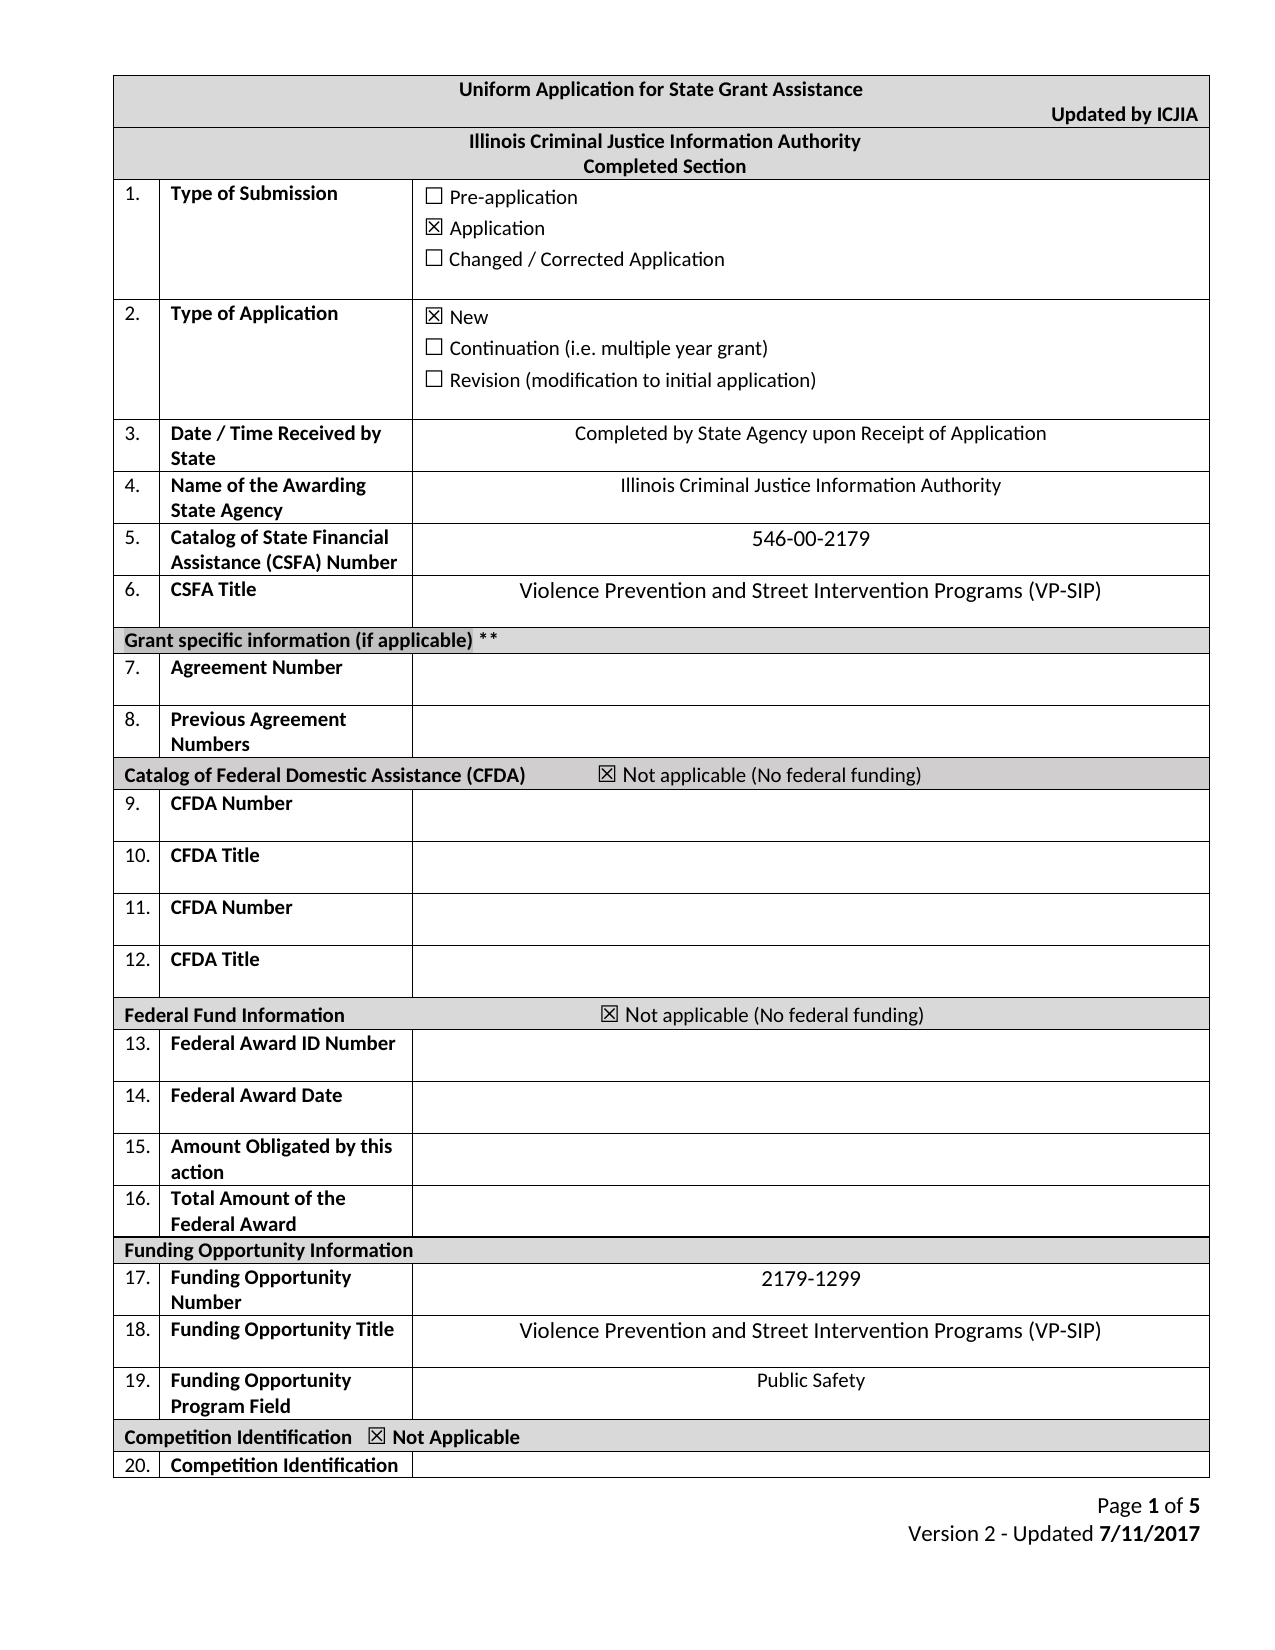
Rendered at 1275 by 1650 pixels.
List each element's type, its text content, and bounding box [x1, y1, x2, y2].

table_cell [114, 1452, 159, 1477]
table_cell Federal Award ID Number [160, 1030, 412, 1081]
table_cell CFDA Title [160, 842, 412, 893]
table_cell Catalog of Federal Domestic Assistance (CFDA) Not applicable (No federal funding) [114, 758, 1209, 789]
table_cell Type of Submission [160, 180, 412, 299]
table_cell [114, 1264, 159, 1315]
table_cell Competition Identification Not Applicable [114, 1420, 1209, 1451]
table_cell Funding Opportunity Program Field [160, 1368, 412, 1418]
table_cell Grant specific information (if applicable) ** [473, 628, 1209, 653]
table_cell [114, 1082, 159, 1133]
table_cell Amount Obligated by this action [160, 1134, 412, 1184]
table_cell CFDA Number [160, 790, 412, 841]
table_cell Violence Prevention and Street Intervention Programs (VP-SIP) [413, 1316, 1209, 1367]
table_cell Completed by State Agency upon Receipt of Application [413, 420, 1209, 471]
table_cell [413, 1452, 1209, 1477]
table_cell [114, 180, 159, 299]
table_cell 2179-1299 [413, 1264, 1209, 1315]
table_cell [114, 946, 159, 997]
table_cell [114, 472, 159, 523]
table_header Uniform Application for State Grant Assistance Updated by ICJIA [114, 76, 1209, 127]
table_cell CFDA Number [160, 894, 412, 945]
table_cell [413, 654, 1209, 705]
table_cell Federal Award Date [160, 1082, 412, 1133]
table_cell Federal Fund Information Not applicable (No federal funding) [114, 998, 1209, 1029]
table_cell [413, 790, 1209, 841]
table_cell [413, 946, 1209, 997]
table_cell 546-00-2179 [413, 524, 1209, 575]
table_cell Funding Opportunity Title [160, 1316, 412, 1367]
table_cell [114, 1368, 159, 1418]
table_cell Pre-application Application Changed / Corrected Application [413, 180, 1209, 299]
table_cell Previous Agreement Numbers [160, 706, 412, 757]
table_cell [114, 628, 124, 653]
table_cell [114, 300, 159, 419]
table_cell [413, 1186, 1209, 1236]
table_cell [114, 1030, 159, 1081]
table_cell [413, 1030, 1209, 1081]
table_cell Total Amount of the Federal Award [160, 1186, 412, 1236]
table_cell Public Safety [413, 1368, 1209, 1418]
table_cell Illinois Criminal Justice Information Authority [413, 472, 1209, 523]
table_cell New Continuation (i.e. multiple year grant) Revision (modification to initial application) [413, 300, 1209, 419]
table_cell [114, 1186, 159, 1236]
table_cell Date / Time Received by State [160, 420, 412, 471]
table_cell [114, 1316, 159, 1367]
table_cell CFDA Title [160, 946, 412, 997]
table_cell [114, 524, 159, 575]
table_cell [160, 1452, 412, 1477]
table_cell [114, 894, 159, 945]
table_cell [114, 654, 159, 705]
table_cell [413, 894, 1209, 945]
table_cell Violence Prevention and Street Intervention Programs (VP-SIP) [413, 576, 1209, 627]
table_cell Funding Opportunity Number [160, 1264, 412, 1315]
table_cell CSFA Title [160, 576, 412, 627]
table_cell Agreement Number [160, 654, 412, 705]
table_cell [413, 1134, 1209, 1184]
table_cell [413, 1082, 1209, 1133]
table_cell Illinois Criminal Justice Information Authority Completed Section [114, 128, 1209, 179]
table_cell Name of the Awarding State Agency [160, 472, 412, 523]
table_cell [114, 790, 159, 841]
table_cell [114, 1134, 159, 1184]
table_cell [114, 706, 159, 757]
table_cell [114, 420, 159, 471]
table_cell [413, 842, 1209, 893]
table_cell [114, 576, 159, 627]
table_cell Type of Application [160, 300, 412, 419]
table_cell [413, 706, 1209, 757]
table_cell Funding Opportunity Information [114, 1238, 1209, 1263]
table_cell Catalog of State Financial Assistance (CSFA) Number [160, 524, 412, 575]
table_cell [114, 842, 159, 893]
